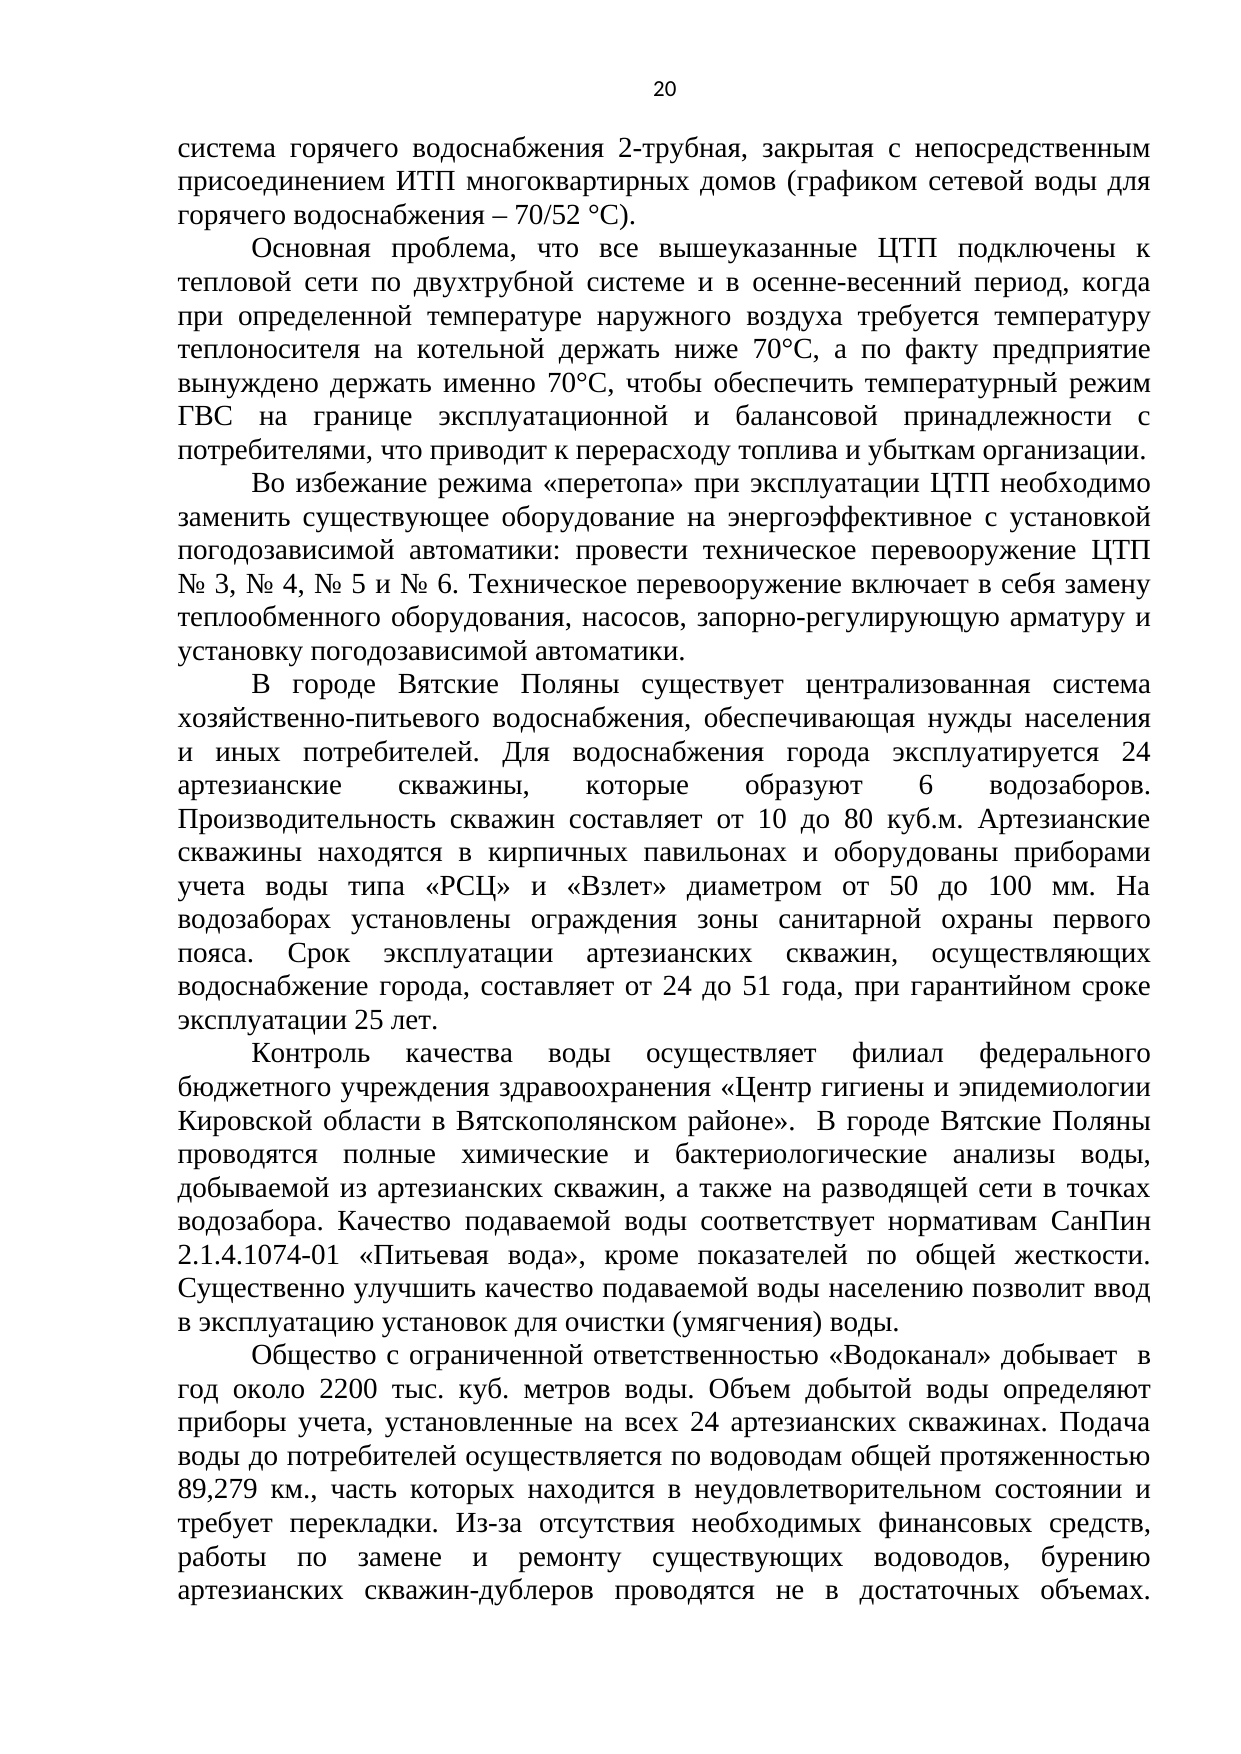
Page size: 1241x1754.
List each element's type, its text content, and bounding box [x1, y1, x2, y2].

text Основная проблема, что все вышеуказанные ЦТП подключены к тепловой сети по двухтрубной системе и в осенне-весенний период, когда при определенной температуре наружного воздуха требуется температуру теплоносителя на котельной держать ниже 70°С, а по факту предприятие вынуждено держать именно 70°С, чтобы обеспечить температурный режим ГВС на границе эксплуатационной и балансовой принадлежности с потребителями, что приводит к перерасходу топлива и убыткам организации. [177, 231, 1152, 465]
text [177, 1337, 1152, 1606]
text Во избежание режима «перетопа» при эксплуатации ЦТП необходимо заменить существующее оборудование на энергоэффективное с установкой погодозависимой автоматики: провести техническое перевооружение ЦТП № 3, № 4, № 5 и № 6. Техническое перевооружение включает в себя замену теплообменного оборудования, насосов, запорно-регулирующую арматуру и установку погодозависимой автоматики. [177, 465, 1152, 667]
text В городе Вятские Поляны существует централизованная система хозяйственно-питьевого водоснабжения, обеспечивающая нужды населения и иных потребителей. Для водоснабжения города эксплуатируется 24 артезианские скважины, которые образуют 6 водозаборов. Производительность скважин составляет от 10 до 80 куб.м. Артезианские скважины находятся в кирпичных павильонах и оборудованы приборами учета воды типа «РСЦ» и «Взлет» диаметром от 50 до 100 мм. На водозаборах установлены ограждения зоны санитарной охраны первого пояса. Срок эксплуатации артезианских скважин, осуществляющих водоснабжение города, составляет от 24 до 51 года, при гарантийном сроке эксплуатации 25 лет. [177, 667, 1152, 1036]
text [177, 130, 1152, 231]
text Контроль качества воды осуществляет филиал федерального бюджетного учреждения здравоохранения «Центр гигиены и эпидемиологии Кировской области в Вятскополянском районе». В городе Вятские Поляны проводятся полные химические и бактериологические анализы воды, добываемой из артезианских скважин, а также на разводящей сети в точках водозабора. Качество подаваемой воды соответствует нормативам СанПин 2.1.4.1074-01 «Питьевая вода», кроме показателей по общей жесткости. Существенно улучшить качество подаваемой воды населению позволит ввод в эксплуатацию установок для очистки (умягчения) воды. [177, 1036, 1152, 1337]
